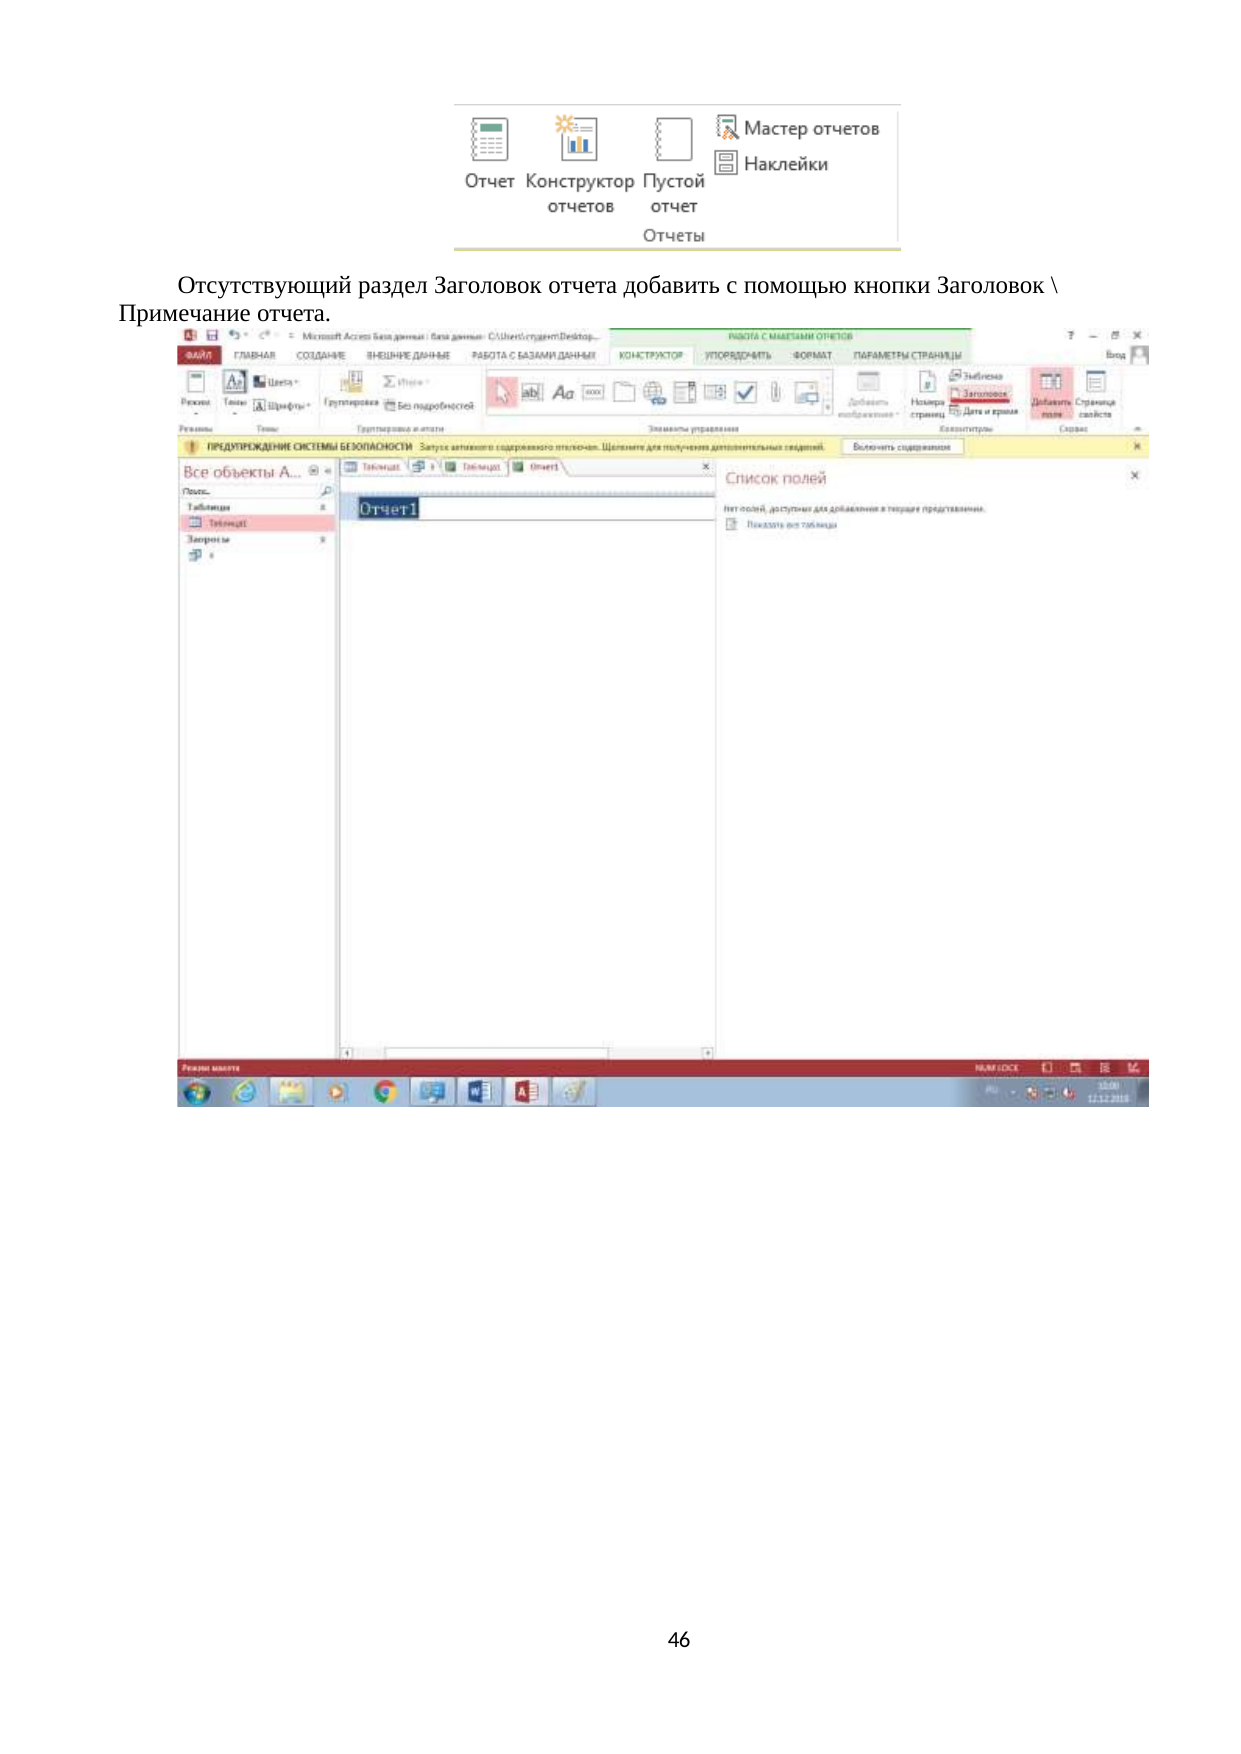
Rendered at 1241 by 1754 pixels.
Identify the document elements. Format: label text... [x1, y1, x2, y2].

text Отсутствующий раздел Заголовок отчета добавить с помощью кнопки Заголовок \ Примечание отчета. [118, 270, 1182, 327]
picture [454, 104, 902, 251]
picture [177, 328, 1149, 1107]
